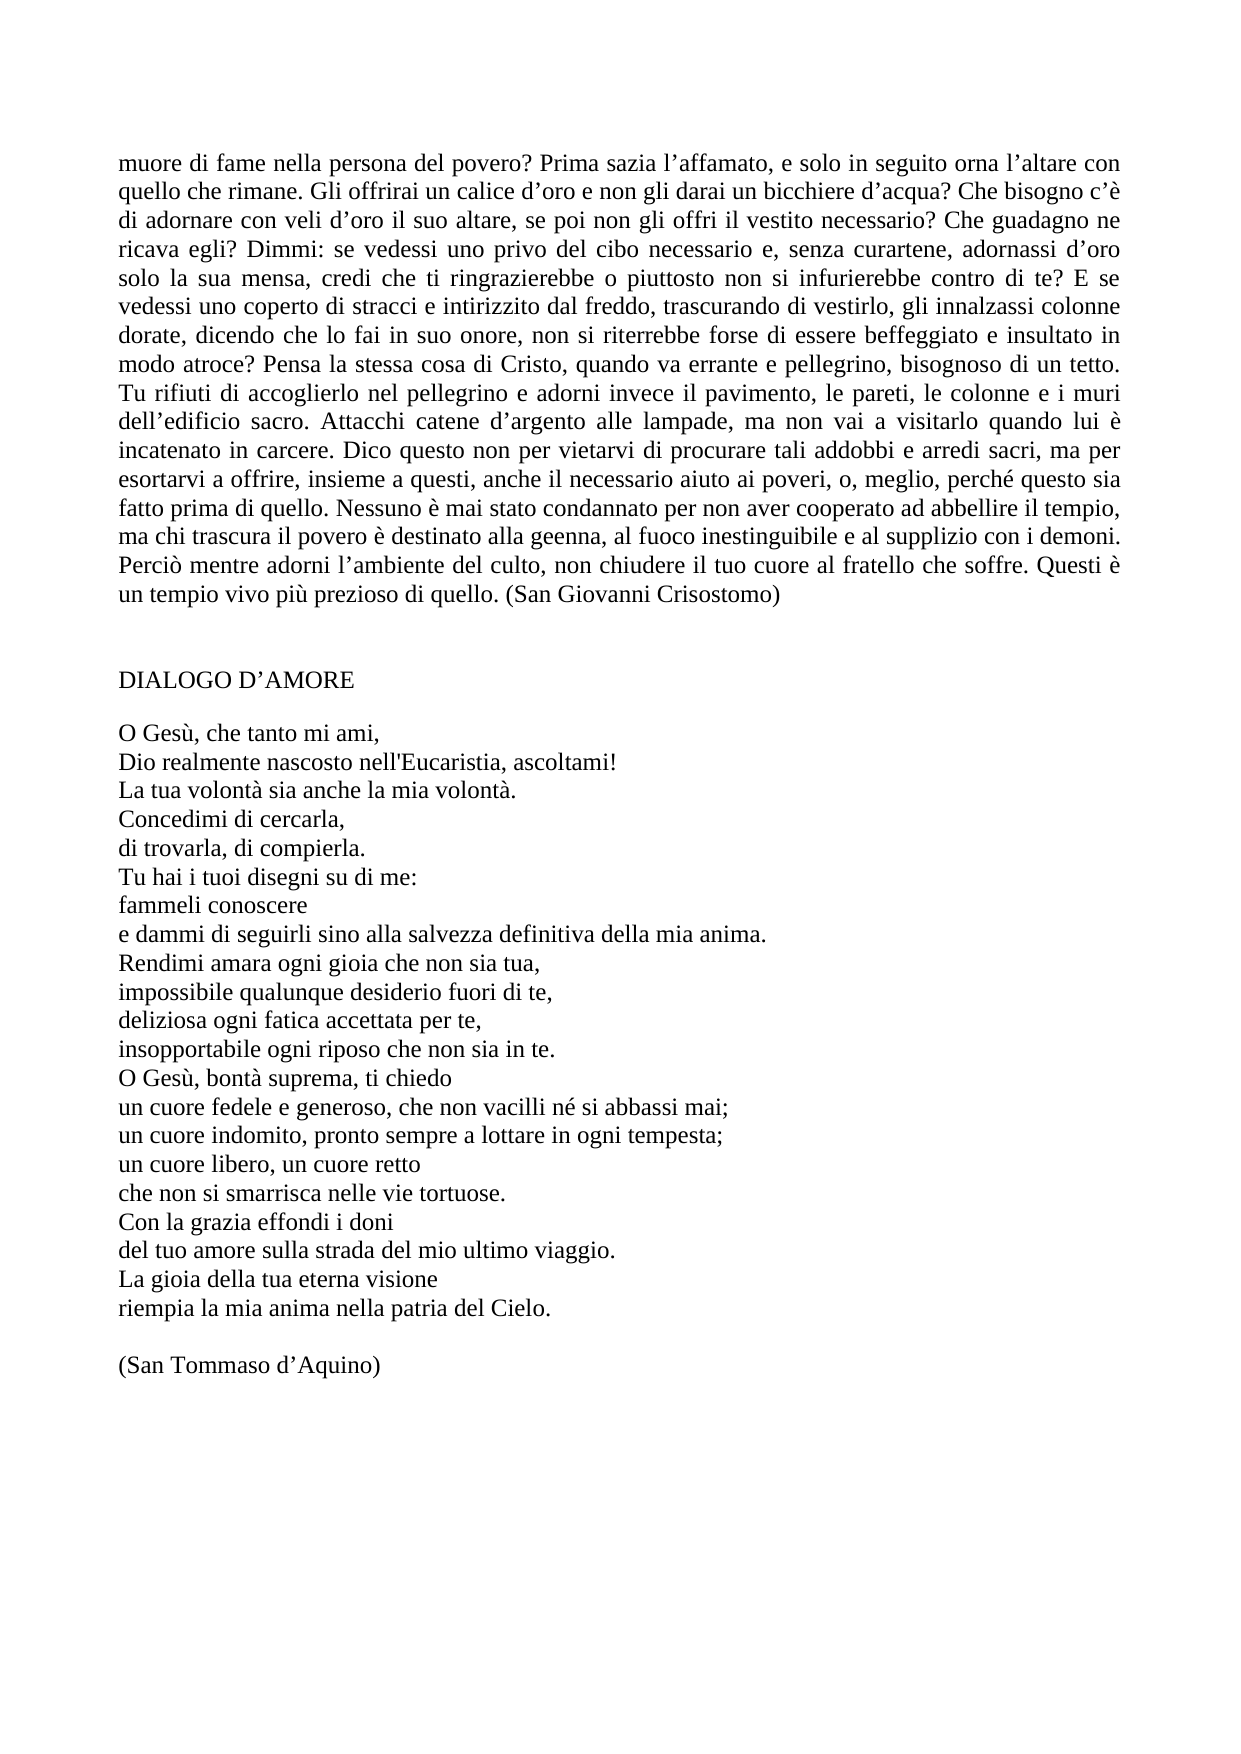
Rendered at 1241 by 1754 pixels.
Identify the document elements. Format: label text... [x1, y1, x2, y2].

text La tua volontà sia anche la mia volontà. [118, 775, 1122, 804]
text O Gesù, bontà suprema, ti chiedo [118, 1063, 1122, 1092]
text Rendimi amara ogni gioia che non sia tua, [118, 948, 1122, 977]
text Tu hai i tuoi disegni su di me: [118, 862, 1122, 890]
text riempia la mia anima nella patria del Cielo. [118, 1293, 1122, 1322]
text di trovarla, di compierla. [118, 833, 1122, 862]
text e dammi di seguirli sino alla salvezza definitiva della mia anima. [118, 919, 1122, 948]
text impossibile qualunque desiderio fuori di te, [118, 977, 1122, 1005]
text Dio realmente nascosto nell'Eucaristia, ascoltami! [118, 747, 1122, 775]
text Concedimi di cercarla, [118, 804, 1122, 833]
text che non si smarrisca nelle vie tortuose. [118, 1178, 1122, 1207]
text DIALOGO D’AMORE [118, 665, 1122, 694]
text Con la grazia effondi i doni [118, 1207, 1122, 1235]
text (San Tommaso d’Aquino) [118, 1350, 1122, 1379]
text O Gesù, che tanto mi ami, [118, 718, 1122, 747]
text La gioia della tua eterna visione [118, 1264, 1122, 1293]
text un cuore indomito, pronto sempre a lottare in ogni tempesta; [118, 1120, 1122, 1149]
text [118, 148, 1122, 608]
text un cuore fedele e generoso, che non vacilli né si abbassi mai; [118, 1092, 1122, 1120]
text un cuore libero, un cuore retto [118, 1149, 1122, 1178]
text deliziosa ogni fatica accettata per te, [118, 1005, 1122, 1034]
text insopportabile ogni riposo che non sia in te. [118, 1034, 1122, 1063]
text fammeli conoscere [118, 890, 1122, 919]
text del tuo amore sulla strada del mio ultimo viaggio. [118, 1235, 1122, 1264]
